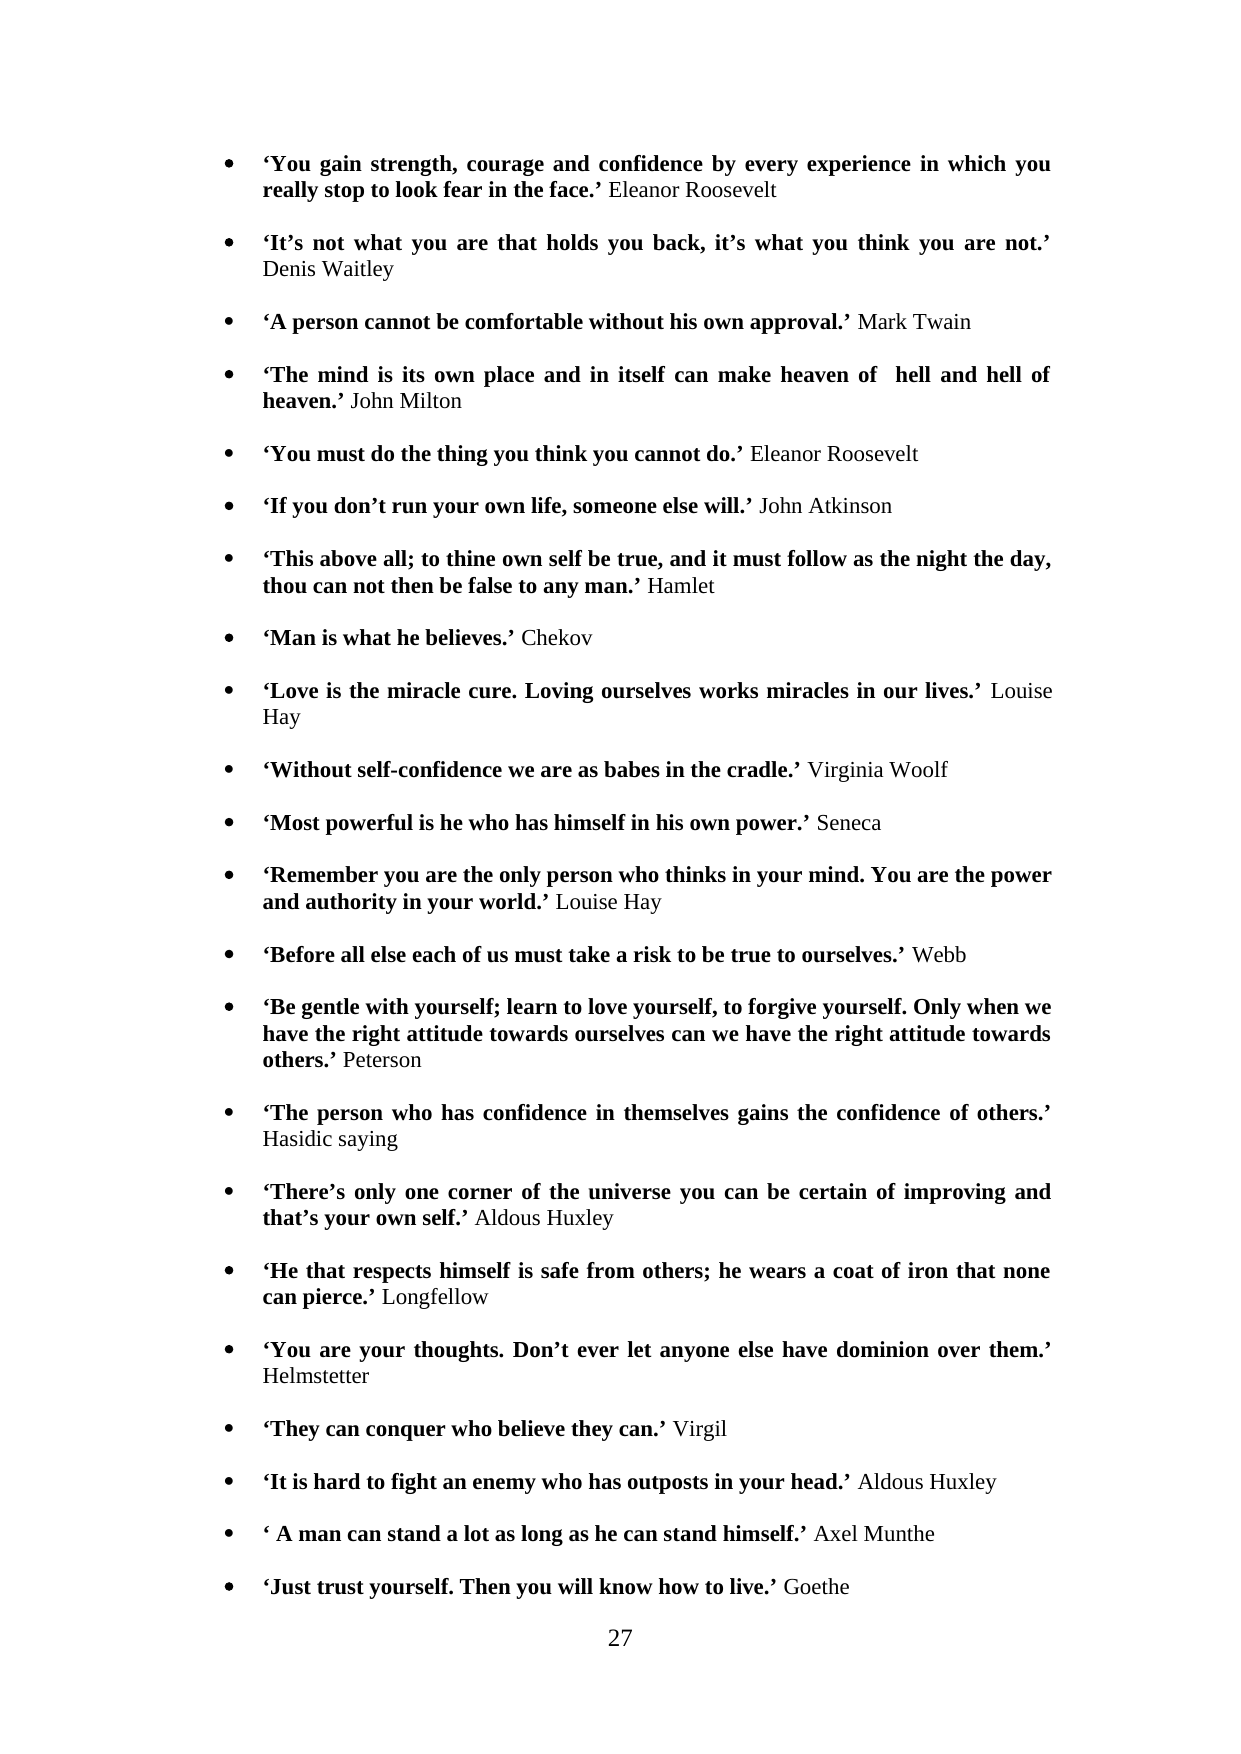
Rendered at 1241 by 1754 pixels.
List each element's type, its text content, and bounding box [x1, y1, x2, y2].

list ‘The person who has confidence in themselves gains the confidence of others.’ Hasidic saying [225, 1099, 1053, 1151]
list ‘Just trust yourself. Then you will know how to live.’ Goethe [225, 1573, 1053, 1599]
list ‘There’s only one corner of the universe you can be certain of improving and that’s your own self.’ Aldous Huxley [225, 1178, 1053, 1231]
list ‘It’s not what you are that holds you back, it’s what you think you are not.’ Denis Waitley [225, 229, 1053, 282]
list ‘Remember you are the only person who thinks in your mind. You are the power and authority in your world.’ Louise Hay [225, 862, 1053, 914]
list ‘He that respects himself is safe from others; he wears a coat of iron that none can pierce.’ Longfellow [225, 1257, 1053, 1309]
list ‘ A man can stand a lot as long as he can stand himself.’ Axel Munthe [225, 1520, 1053, 1547]
list ‘You gain strength, courage and confidence by every experience in which you really stop to look fear in the face.’ Eleanor Roosevelt [225, 150, 1053, 203]
list ‘Before all else each of us must take a risk to be true to ourselves.’ Webb [225, 941, 1053, 967]
list ‘You are your thoughts. Don’t ever let anyone else have dominion over them.’ Helmstetter [225, 1336, 1053, 1389]
list ‘It is hard to fight an enemy who has outposts in your head.’ Aldous Huxley [225, 1468, 1053, 1494]
list ‘The mind is its own place and in itself can make heaven of hell and hell of heaven.’ John Milton [225, 361, 1053, 413]
list ‘They can conquer who believe they can.’ Virgil [225, 1415, 1053, 1441]
list ‘Man is what he believes.’ Chekov [225, 624, 1053, 651]
list ‘You must do the thing you think you cannot do.’ Eleanor Roosevelt [225, 440, 1053, 466]
list ‘Most powerful is he who has himself in his own power.’ Seneca [225, 809, 1053, 835]
list ‘Without self-confidence we are as babes in the cradle.’ Virginia Woolf [225, 756, 1053, 782]
list ‘Love is the miracle cure. Loving ourselves works miracles in our lives.’ Louise Hay [225, 677, 1053, 730]
list ‘A person cannot be comfortable without his own approval.’ Mark Twain [225, 308, 1053, 334]
list ‘If you don’t run your own life, someone else will.’ John Atkinson [225, 493, 1053, 519]
list ‘Be gentle with yourself; learn to love yourself, to forgive yourself. Only when we have the right attitude towards ourselves can we have the right attitude towards others.’ Peterson [225, 993, 1053, 1072]
list ‘This above all; to thine own self be true, and it must follow as the night the day, thou can not then be false to any man.’ Hamlet [225, 545, 1053, 598]
